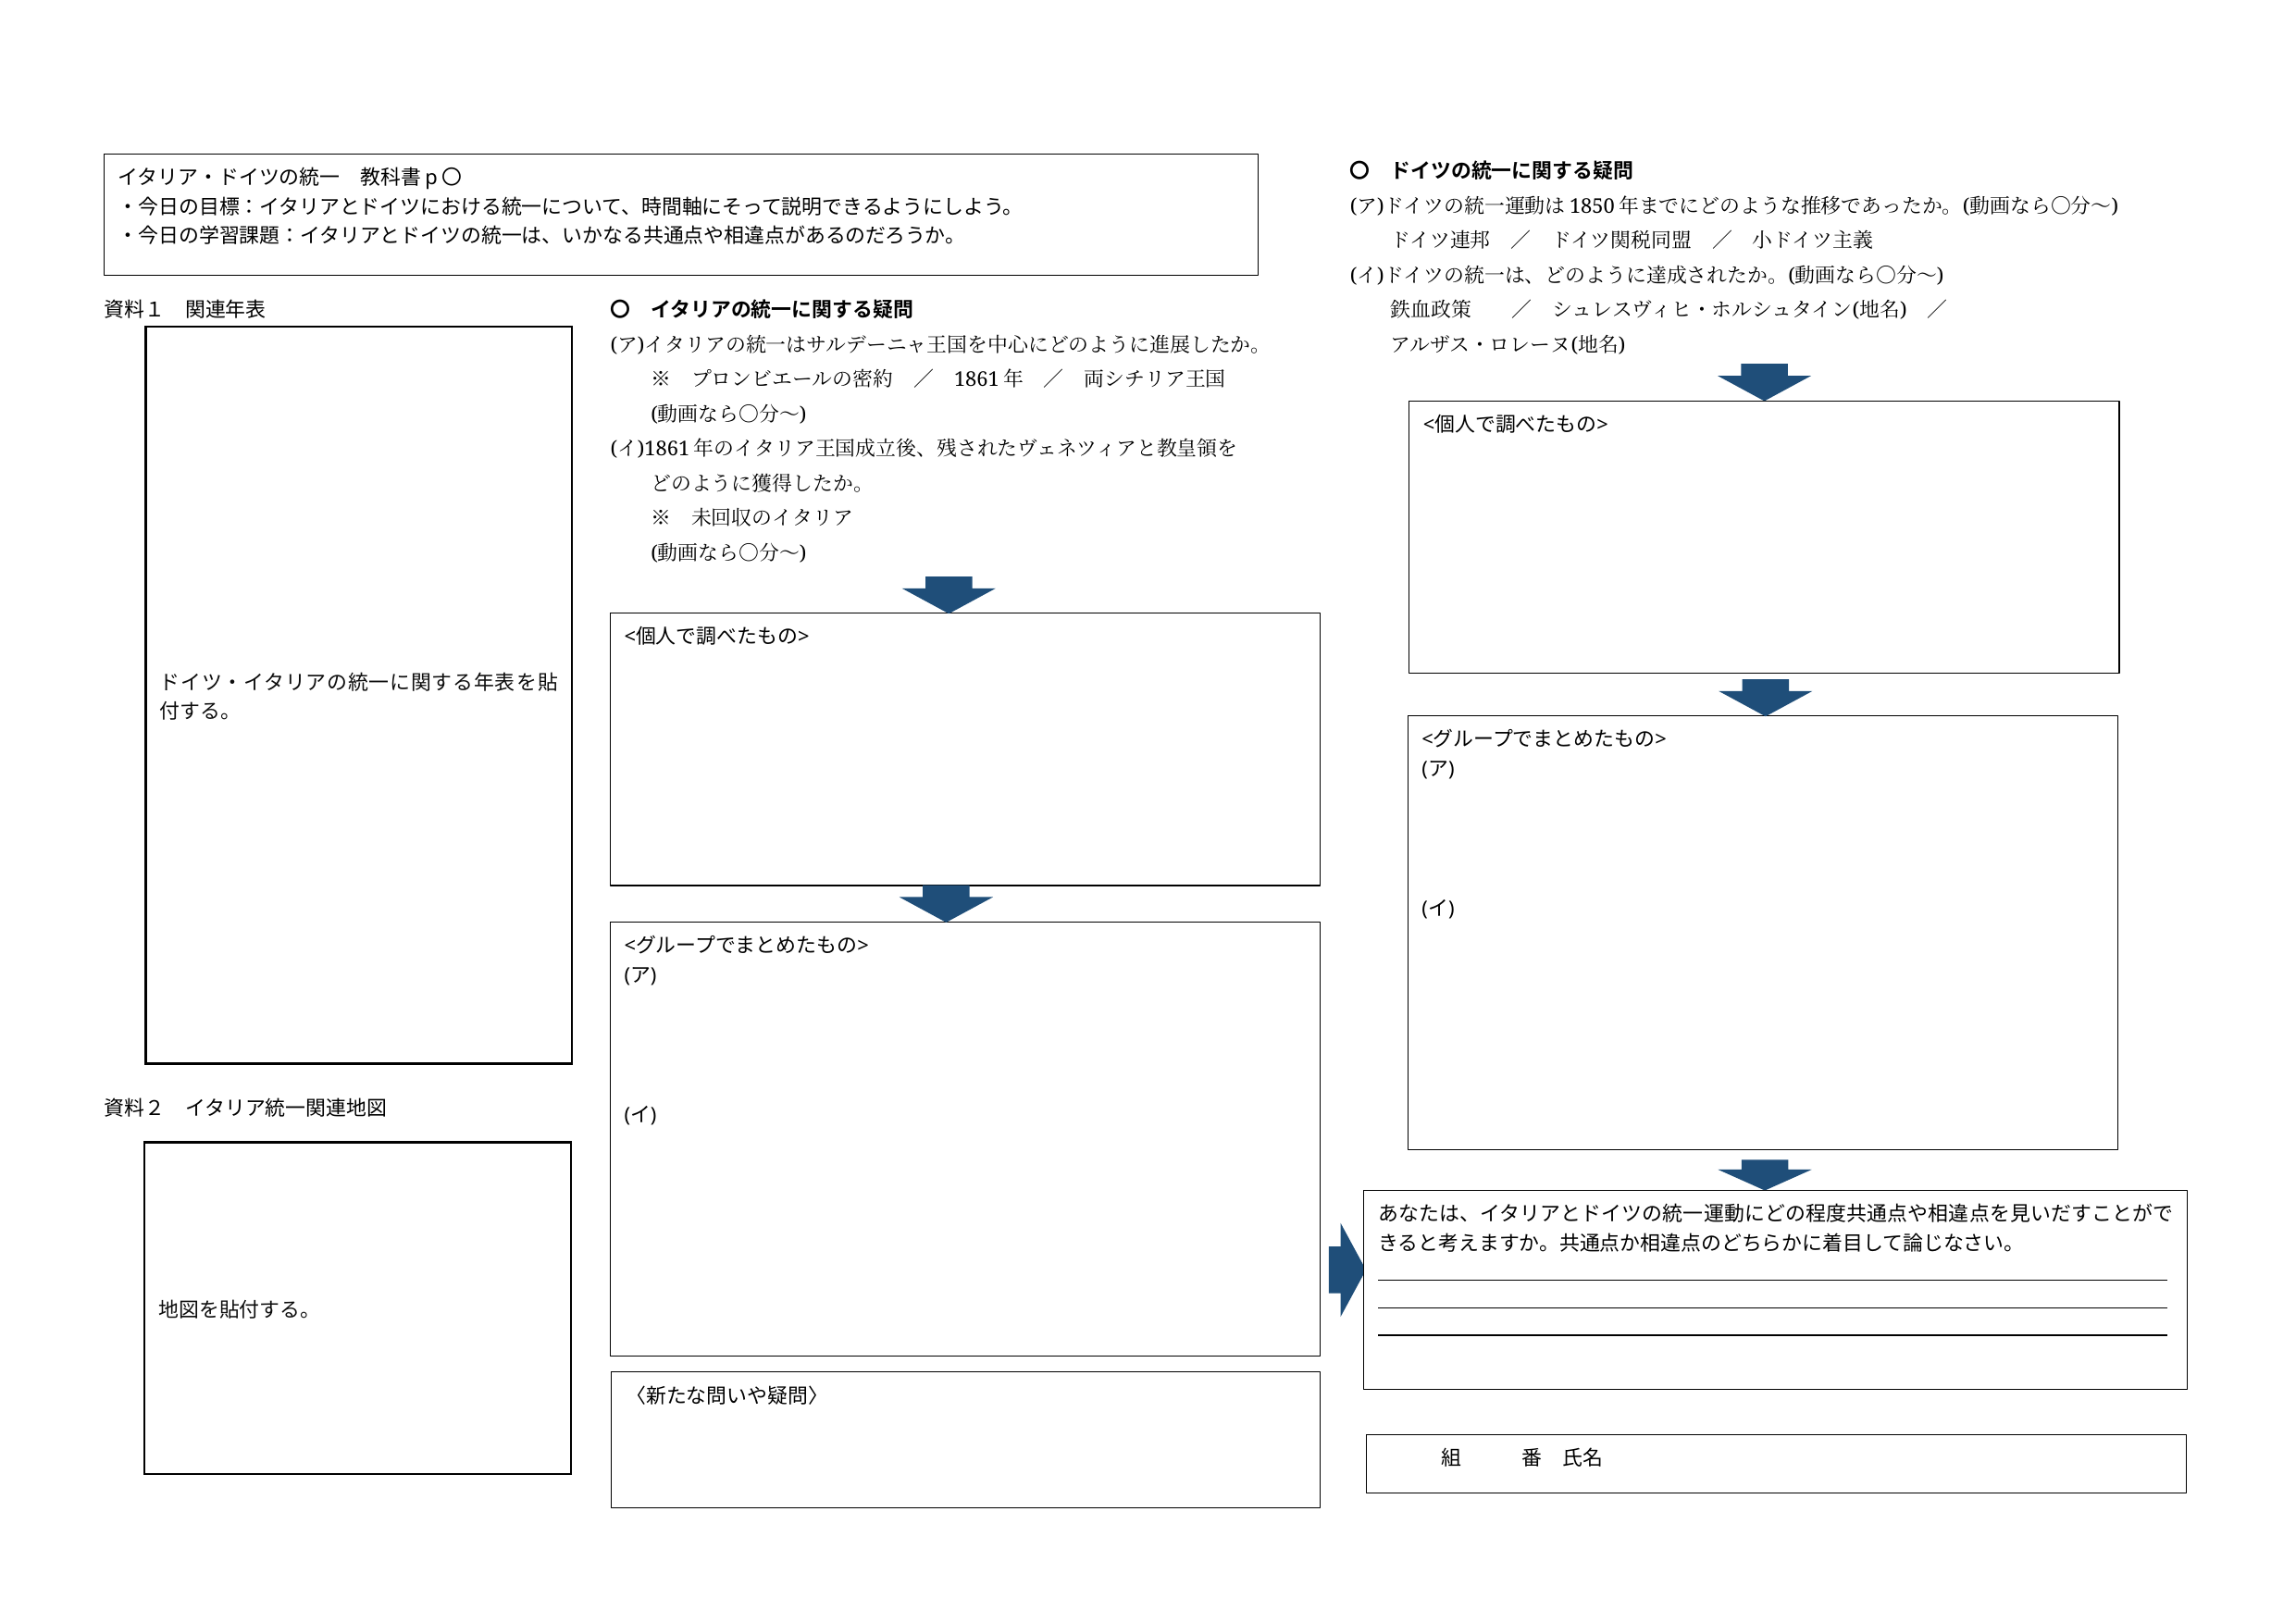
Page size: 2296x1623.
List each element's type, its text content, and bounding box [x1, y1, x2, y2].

text 〇 イタリアの統一に関する疑問 [610, 291, 1279, 326]
text 〇 ドイツの統一に関する疑問 [1349, 152, 2191, 187]
text 資料２ イタリア統一関連地図 [104, 1089, 550, 1123]
text アルザス・ロレーヌ(地名) [1349, 326, 2191, 360]
text (動画なら〇分～) [610, 395, 1279, 429]
text ※ 未回収のイタリア [610, 499, 1279, 534]
text (ア)ドイツの統一運動は1850年までにどのような推移であったか。(動画なら〇分～) [1349, 187, 2191, 221]
text (イ)ドイツの統一は、どのように達成されたか。(動画なら〇分～) [1349, 256, 2191, 291]
text ドイツ連邦 ／ ドイツ関税同盟 ／ 小ドイツ主義 [1349, 221, 2191, 256]
text 資料１ 関連年表 [104, 291, 550, 326]
text どのように獲得したか。 [610, 465, 1279, 499]
text (ア)イタリアの統一はサルデーニャ王国を中心にどのように進展したか。 [610, 326, 1279, 360]
text ※ プロンビエールの密約 ／ 1861年 ／ 両シチリア王国 [610, 360, 1279, 395]
text (動画なら〇分～) [610, 534, 1279, 568]
text (イ)1861年のイタリア王国成立後、残されたヴェネツィアと教皇領を [610, 429, 1279, 465]
text 鉄血政策 ／ シュレスヴィヒ・ホルシュタイン(地名) ／ [1349, 291, 2191, 326]
